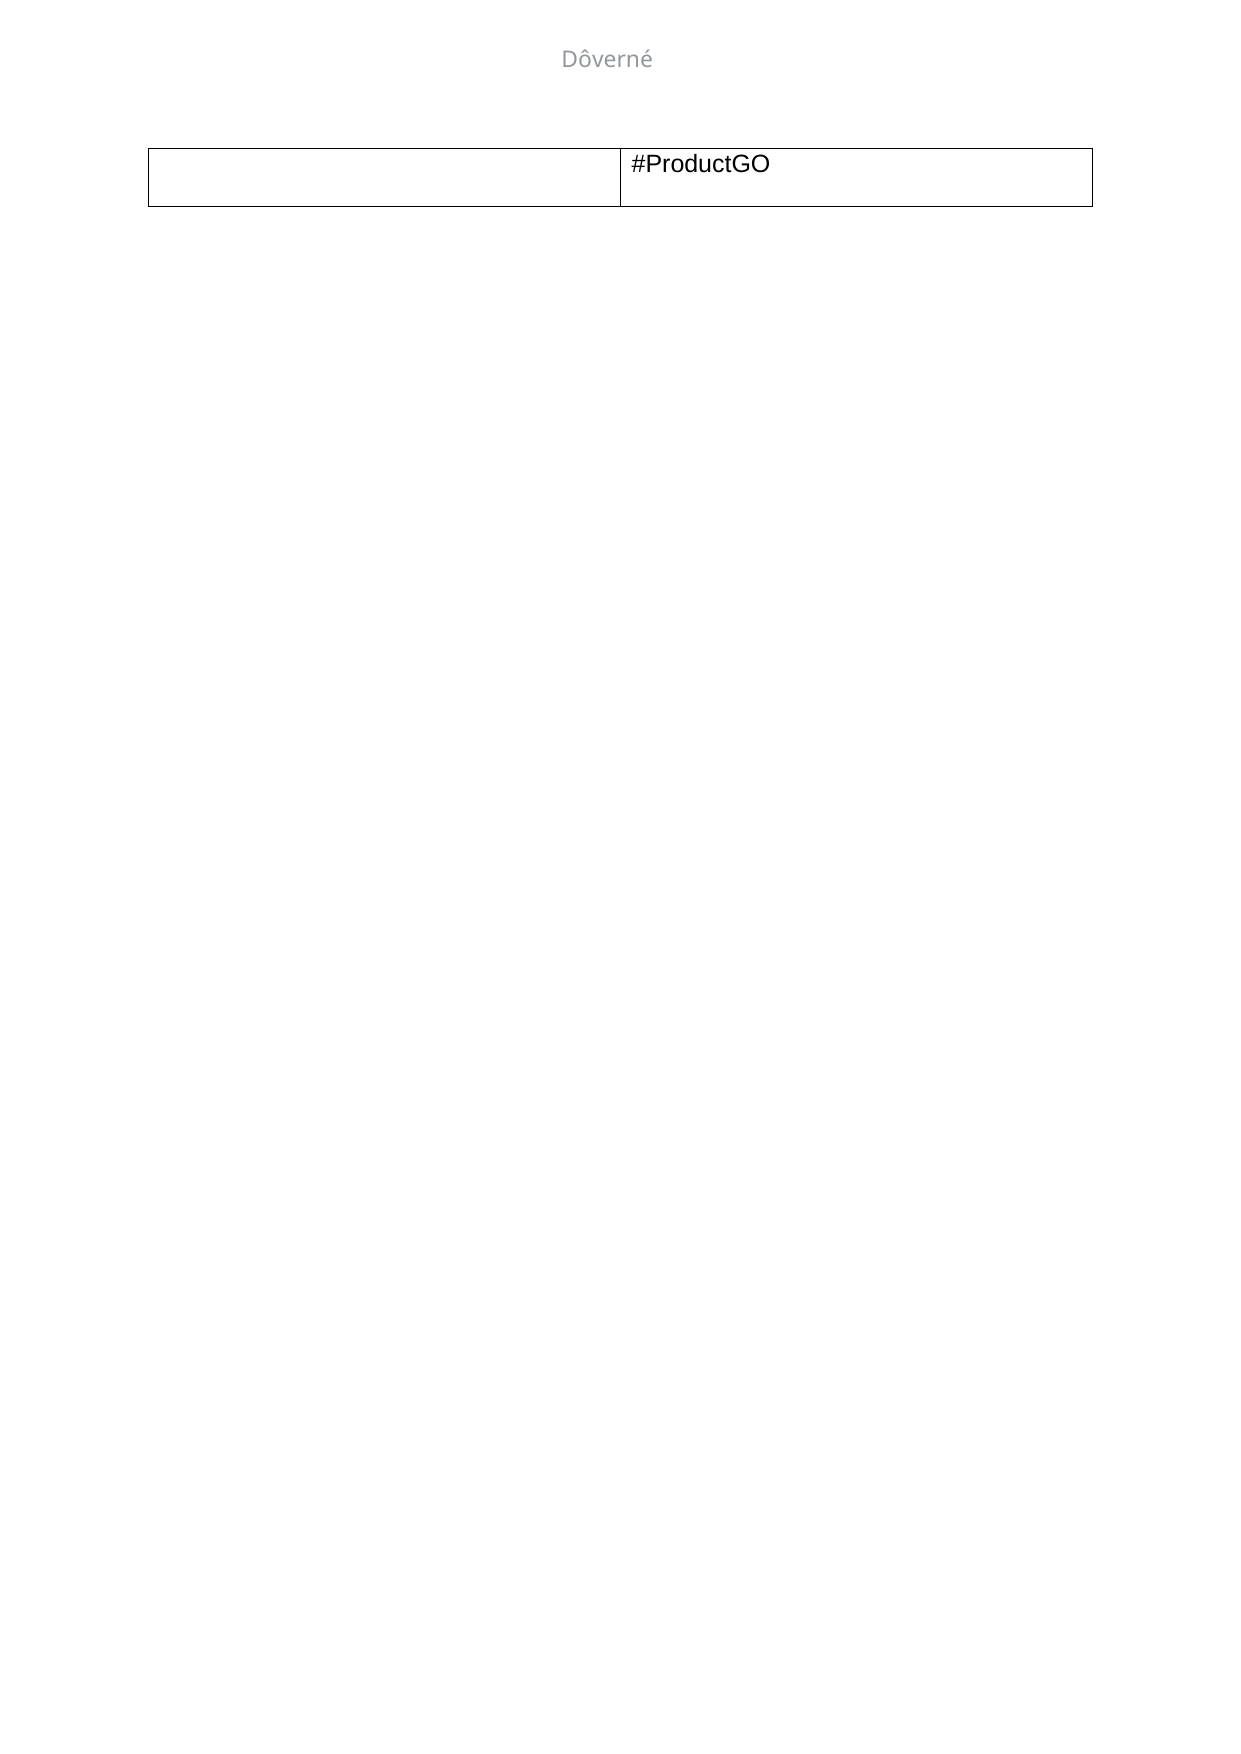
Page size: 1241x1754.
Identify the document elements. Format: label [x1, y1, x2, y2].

table_cell [621, 149, 1092, 206]
table_cell [149, 149, 620, 206]
